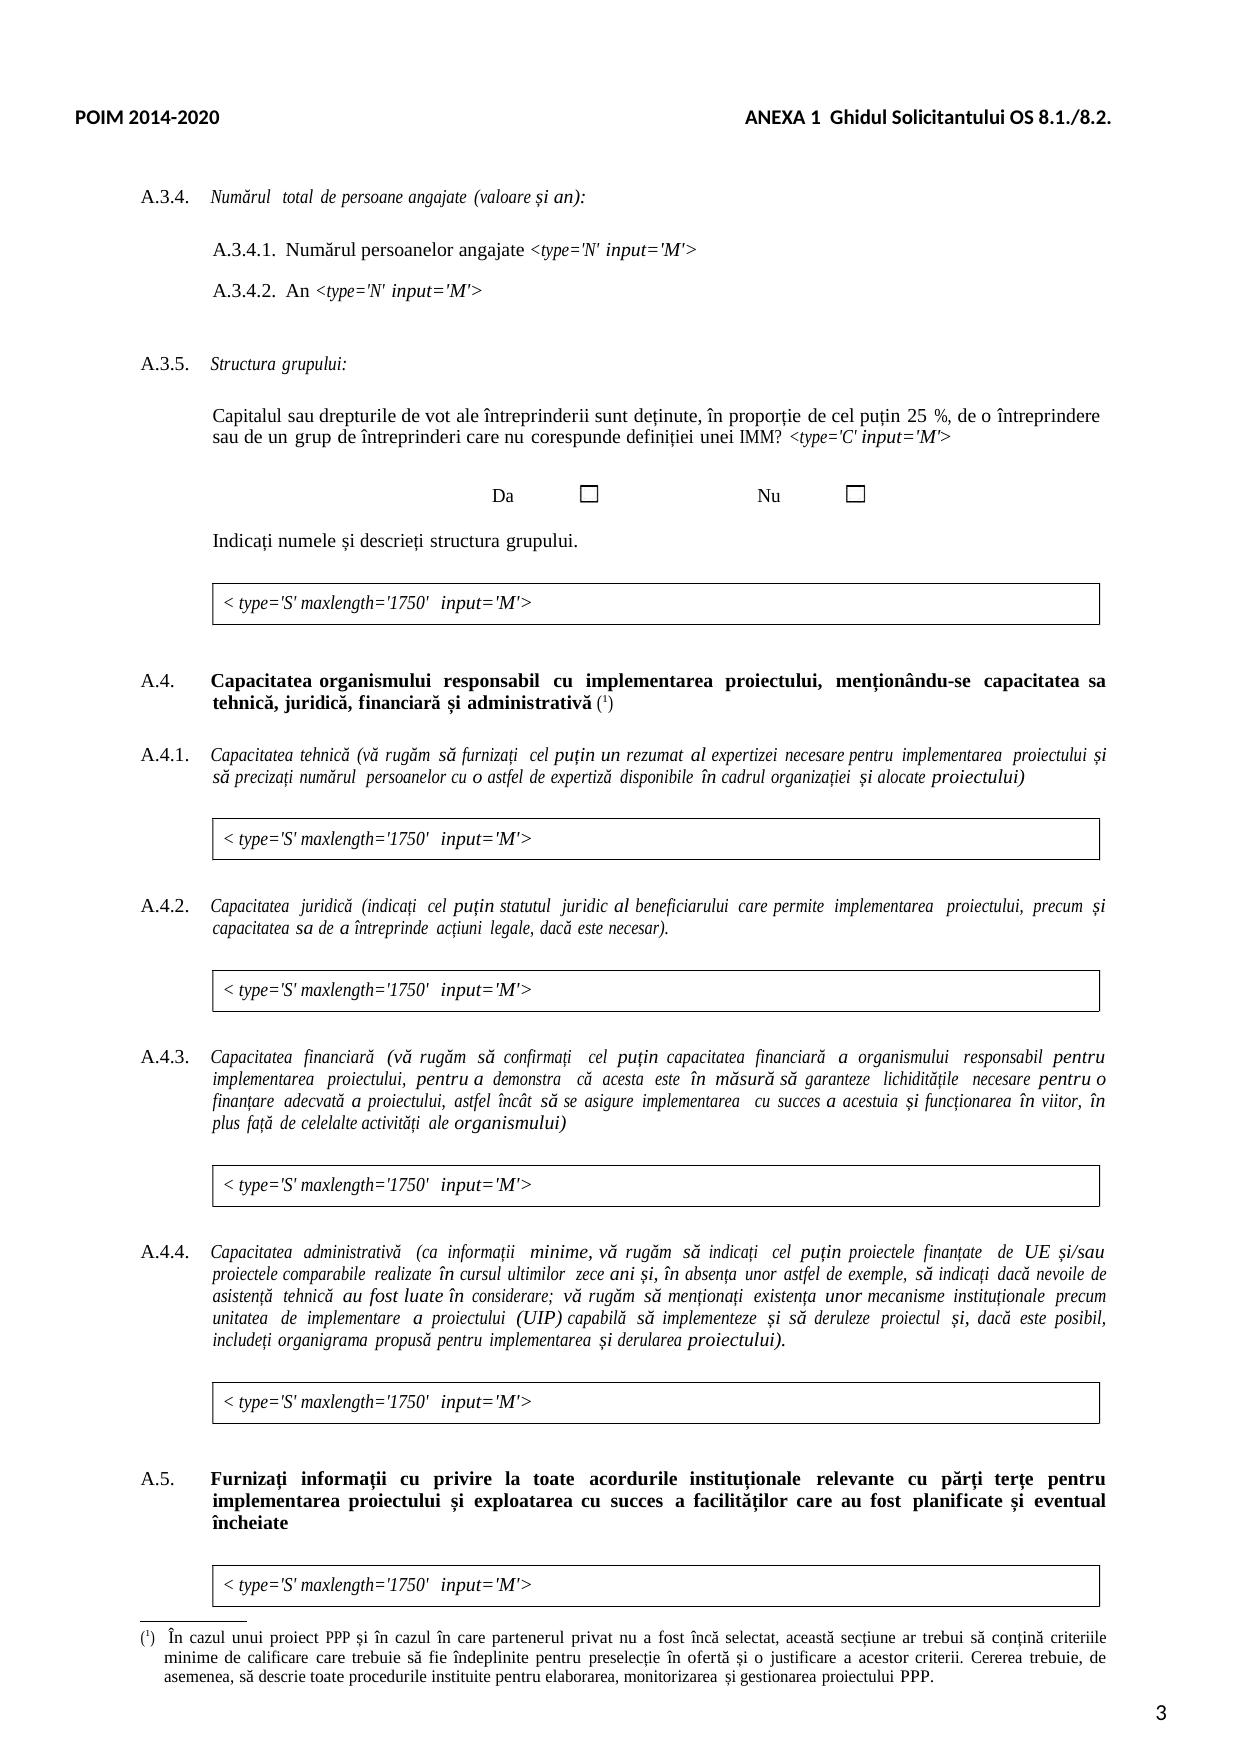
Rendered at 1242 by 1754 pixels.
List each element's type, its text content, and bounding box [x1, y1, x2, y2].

text Indicați numele și descrieți structura grupului. [212, 529, 1169, 552]
picture [845, 484, 866, 503]
text < type='S' maxlength='1750' input='M'> [222, 1390, 1169, 1413]
text < type='S' maxlength='1750' input='M'> [222, 826, 1169, 849]
text A.4.1. Capacitatea tehnică (vă rugăm să furnizați cel puțin un rezumat al expertizei necesare pentru implementarea proiectului și să precizați numărul persoanelor cu o astfel de expertiză disponibile în cadrul organizației și alocate proiectului) [140, 744, 1107, 787]
text A.4.2. Capacitatea juridică (indicați cel puțin statutul juridic al beneficiarului care permite implementarea proiectului, precum și capacitatea sa de a întreprinde acțiuni legale, dacă este necesar). [140, 895, 1107, 938]
text A.3.4.1. Numărul persoanelor angajate <type='N' input='M'> [212, 237, 1169, 260]
text < type='S' maxlength='1750' input='M'> [222, 591, 1169, 614]
text Capitalul sau drepturile de vot ale întreprinderii sunt deținute, în proporție de cel puțin 25 %, de o întreprindere sau de un grup de întreprinderi care nu corespunde definiției unei IMM? <type='C' input='M'> [212, 404, 1107, 448]
text A.3.4. Numărul total de persoane angajate (valoare și an): [140, 186, 1169, 208]
text A.3.5. Structura grupului: [140, 351, 1169, 374]
text A.4.4. Capacitatea administrativă (ca informații minime, vă rugăm să indicați cel puțin proiectele finanțate de UE și/sau proiectele comparabile realizate în cursul ultimilor zece ani și, în absența unor astfel de exemple, să indicați dacă nevoile de asistență tehnică au fost luate în considerare; vă rugăm să menționați existența unor mecanisme instituționale precum unitatea de implementare a proiectului (UIP) capabilă să implementeze și să deruleze proiectul și, dacă este posibil, includeți organigrama propusă pentru implementarea și derularea proiectului). [140, 1241, 1107, 1351]
text A.4. Capacitatea organismului responsabil cu implementarea proiectului, menționându-se capacitatea sa tehnică, juridică, financiară și administrativă (1) [140, 670, 1107, 713]
text (1) În cazul unui proiect PPP și în cazul în care partenerul privat nu a fost încă selectat, această secțiune ar trebui să conțină criteriile minime de calificare care trebuie să fie îndeplinite pentru preselecție în ofertă și o justificare a acestor criterii. Cererea trebuie, de asemenea, să descrie toate procedurile instituite pentru elaborarea, monitorizarea și gestionarea proiectului PPP. [140, 1628, 1106, 1686]
picture [579, 484, 599, 503]
text Da Nu [492, 485, 1169, 507]
text A.4.3. Capacitatea financiară (vă rugăm să confirmați cel puțin capacitatea financiară a organismului responsabil pentru implementarea proiectului, pentru a demonstra că acesta este în măsură să garanteze lichiditățile necesare pentru o finanțare adecvată a proiectului, astfel încât să se asigure implementarea cu succes a acestuia și funcționarea în viitor, în plus față de celelalte activități ale organismului) [140, 1046, 1107, 1133]
text A.3.4.2. An <type='N' input='M'> [212, 279, 1169, 302]
text A.5. Furnizați informații cu privire la toate acordurile instituționale relevante cu părți terțe pentru implementarea proiectului și exploatarea cu succes a facilităților care au fost planificate și eventual încheiate [140, 1468, 1107, 1534]
text < type='S' maxlength='1750' input='M'> [222, 1173, 1169, 1196]
text < type='S' maxlength='1750' input='M'> [222, 978, 1169, 1001]
text < type='S' maxlength='1750' input='M'> [222, 1573, 1169, 1596]
